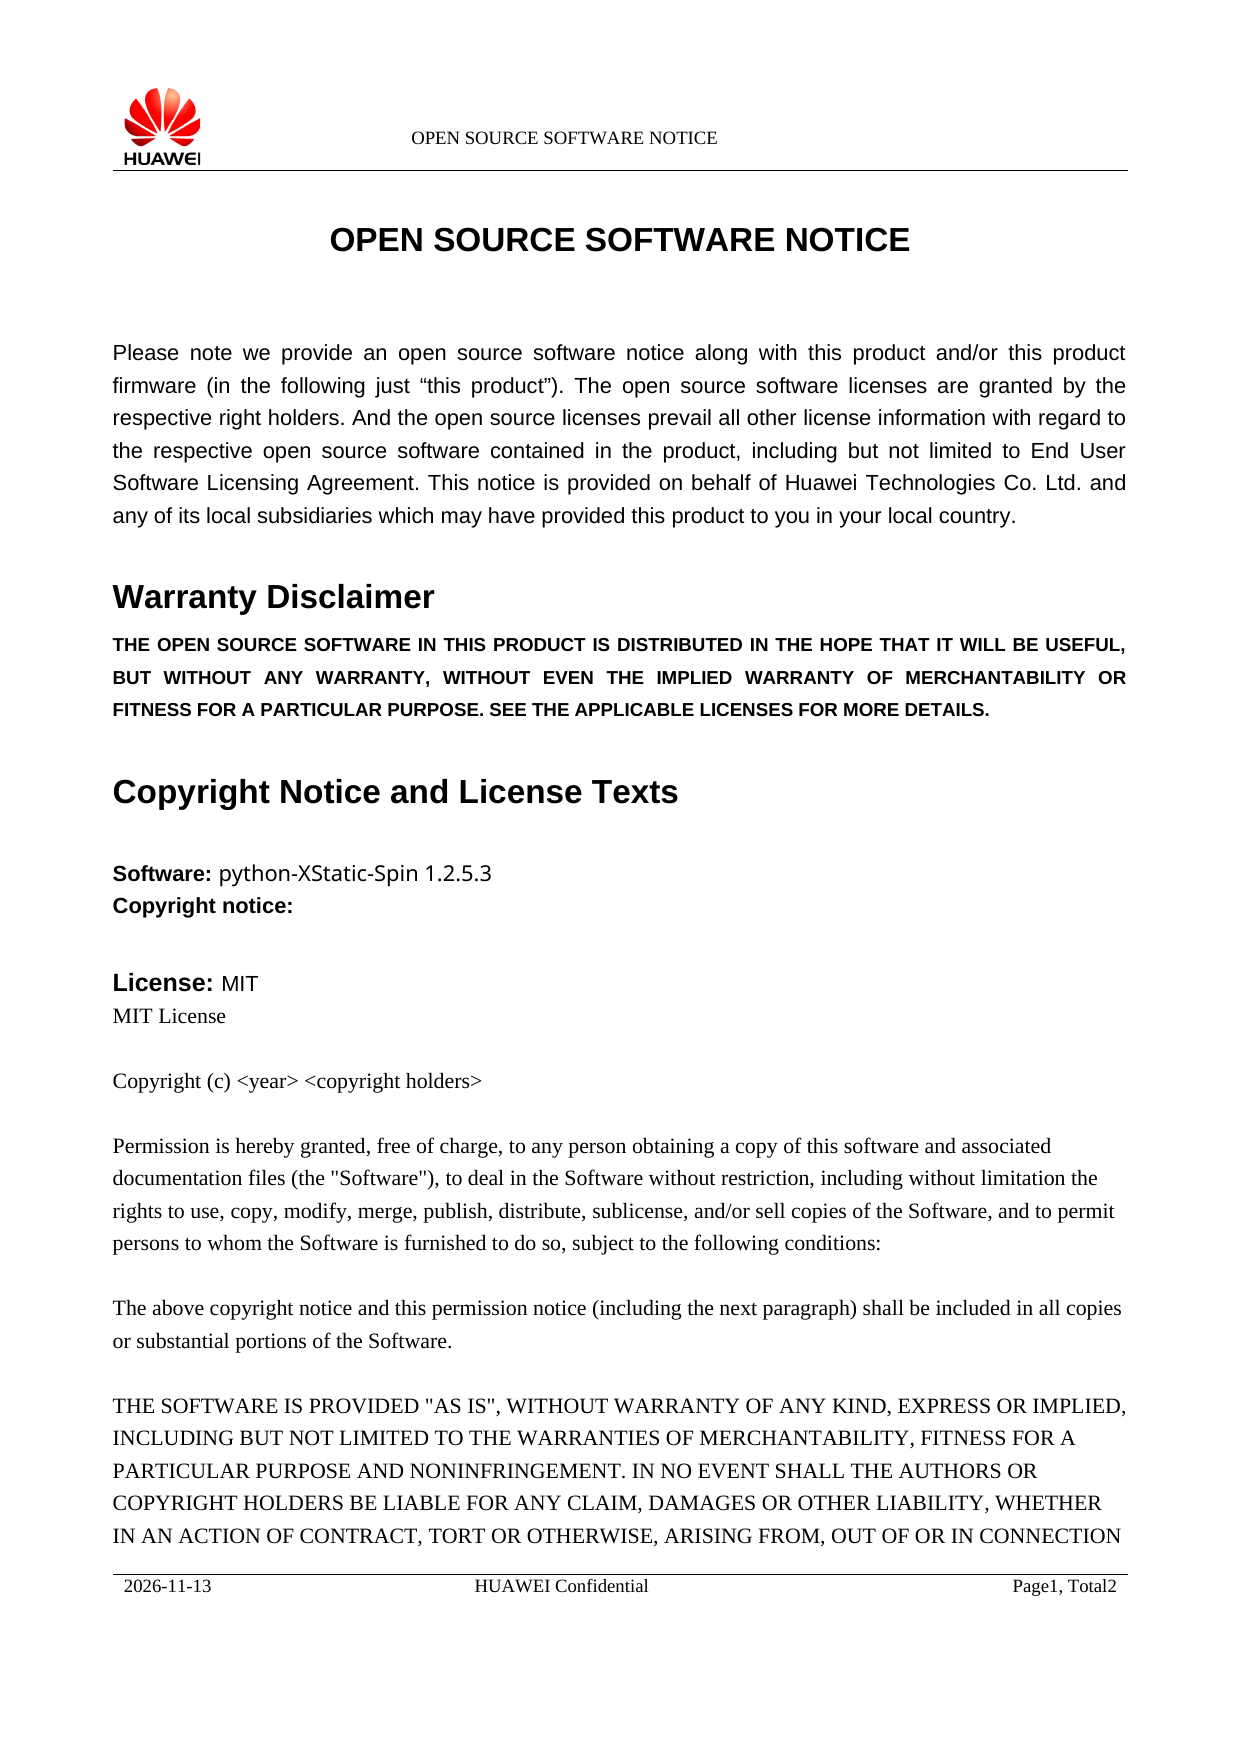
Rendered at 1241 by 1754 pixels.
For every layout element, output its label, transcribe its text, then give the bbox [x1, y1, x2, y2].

text Please note we provide an open source software notice along with this product and/or this product firmware (in the following just “this product”). The open source software licenses are granted by the respective right holders. And the open source licenses prevail all other license information with regard to the respective open source software contained in the product, including but not limited to End User Software Licensing Agreement. This notice is provided on behalf of Huawei Technologies Co. Ltd. and any of its local subsidiaries which may have provided this product to you in your local country. [112, 336, 1128, 531]
text Copyright Notice and License Texts [112, 759, 1128, 824]
text Warranty Disclaimer [112, 564, 1128, 629]
text OPEN SOURCE SOFTWARE NOTICE [112, 206, 1128, 271]
text License: MIT [112, 966, 1128, 999]
text The open source software in this product is distributed in the hope that it will be useful, but WITHOUT ANY WARRANTY, without even the implied warranty of MERCHANTABILITY or FITNESS FOR A PARTICULAR PURPOSE. See the applicable licenses for more details. [112, 629, 1128, 726]
text Copyright notice: [112, 889, 1128, 921]
picture [124, 88, 201, 165]
title Software: python-XStatic-Spin 1.2.5.3 [112, 856, 1128, 889]
